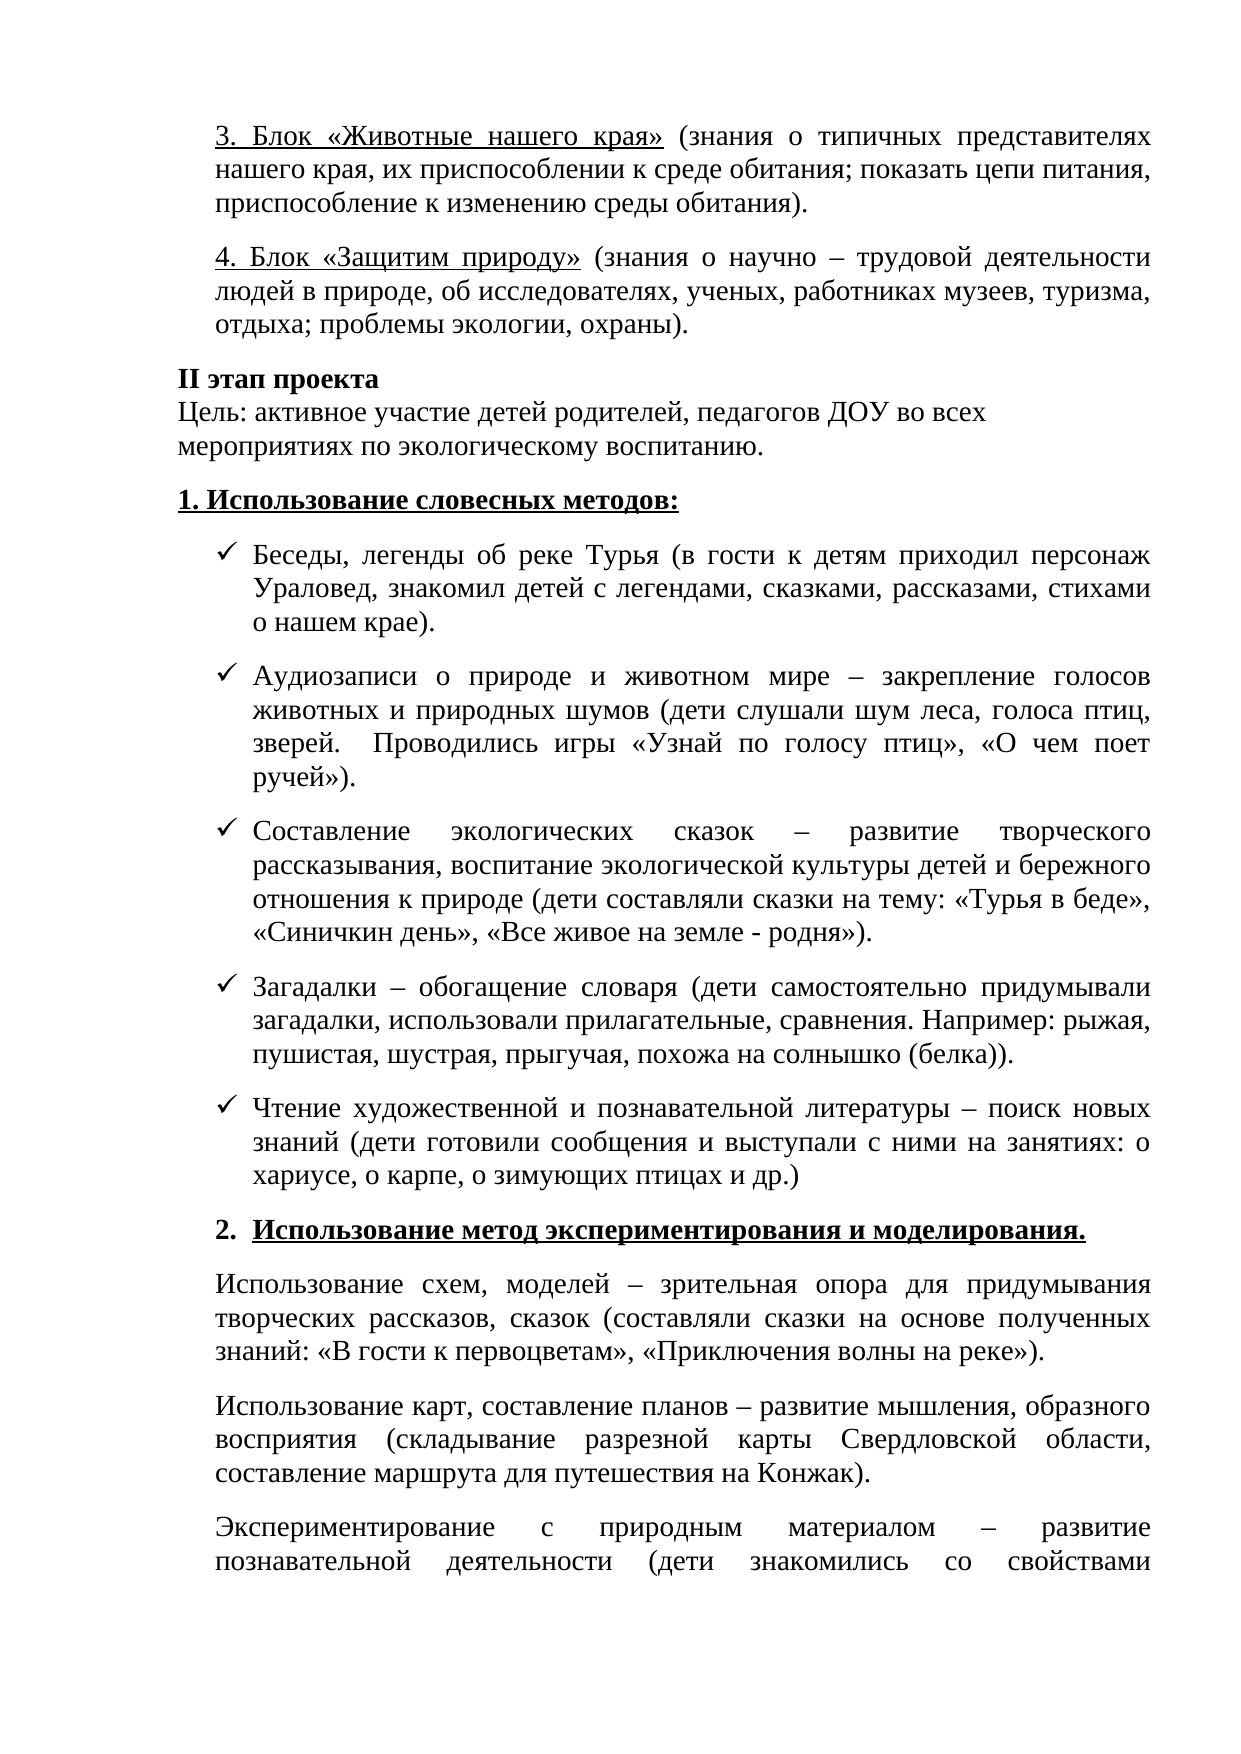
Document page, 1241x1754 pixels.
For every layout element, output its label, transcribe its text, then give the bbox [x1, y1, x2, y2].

text 3. Блок «Животные нашего края» (знания о типичных представителях нашего края, их приспособлении к среде обитания; показать цепи питания, приспособление к изменению среды обитания). [215, 118, 1152, 219]
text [215, 1509, 1152, 1576]
text 4. Блок «Защитим природу» (знания о научно – трудовой деятельности людей в природе, об исследователях, ученых, работниках музеев, туризма, отдыха; проблемы экологии, охраны). [215, 239, 1152, 340]
text 1. Использование словесных методов: [177, 482, 1152, 516]
list Аудиозаписи о природе и животном мире – закрепление голосов животных и природных шумов (дети слушали шум леса, голоса птиц, зверей. Проводились игры «Узнай по голосу птиц», «О чем поет ручей»). [215, 658, 1152, 793]
list Использование метод экспериментирования и моделирования. [215, 1212, 1152, 1245]
text Использование карт, составление планов – развитие мышления, образного восприятия (складывание разрезной карты Свердловской области, составление маршрута для путешествия на Конжак). [215, 1388, 1152, 1488]
list Беседы, легенды об реке Турья (в гости к детям приходил персонаж Ураловед, знакомил детей с легендами, сказками, рассказами, стихами о нашем крае). [215, 537, 1152, 638]
text II этап проекта Цель: активное участие детей родителей, педагогов ДОУ во всех мероприятиях по экологическому воспитанию. [177, 361, 1152, 462]
list Чтение художественной и познавательной литературы – поиск новых знаний (дети готовили сообщения и выступали с ними на занятиях: о хариусе, о карпе, о зимующих птицах и др.) [215, 1090, 1152, 1191]
list Загадалки – обогащение словаря (дети самостоятельно придумывали загадалки, использовали прилагательные, сравнения. Например: рыжая, пушистая, шустрая, прыгучая, похожа на солнышко (белка)). [215, 969, 1152, 1069]
text Использование схем, моделей – зрительная опора для придумывания творческих рассказов, сказок (составляли сказки на основе полученных знаний: «В гости к первоцветам», «Приключения волны на реке»). [215, 1266, 1152, 1367]
list Составление экологических сказок – развитие творческого рассказывания, воспитание экологической культуры детей и бережного отношения к природе (дети составляли сказки на тему: «Турья в беде», «Синичкин день», «Все живое на земле - родня»). [215, 813, 1152, 948]
